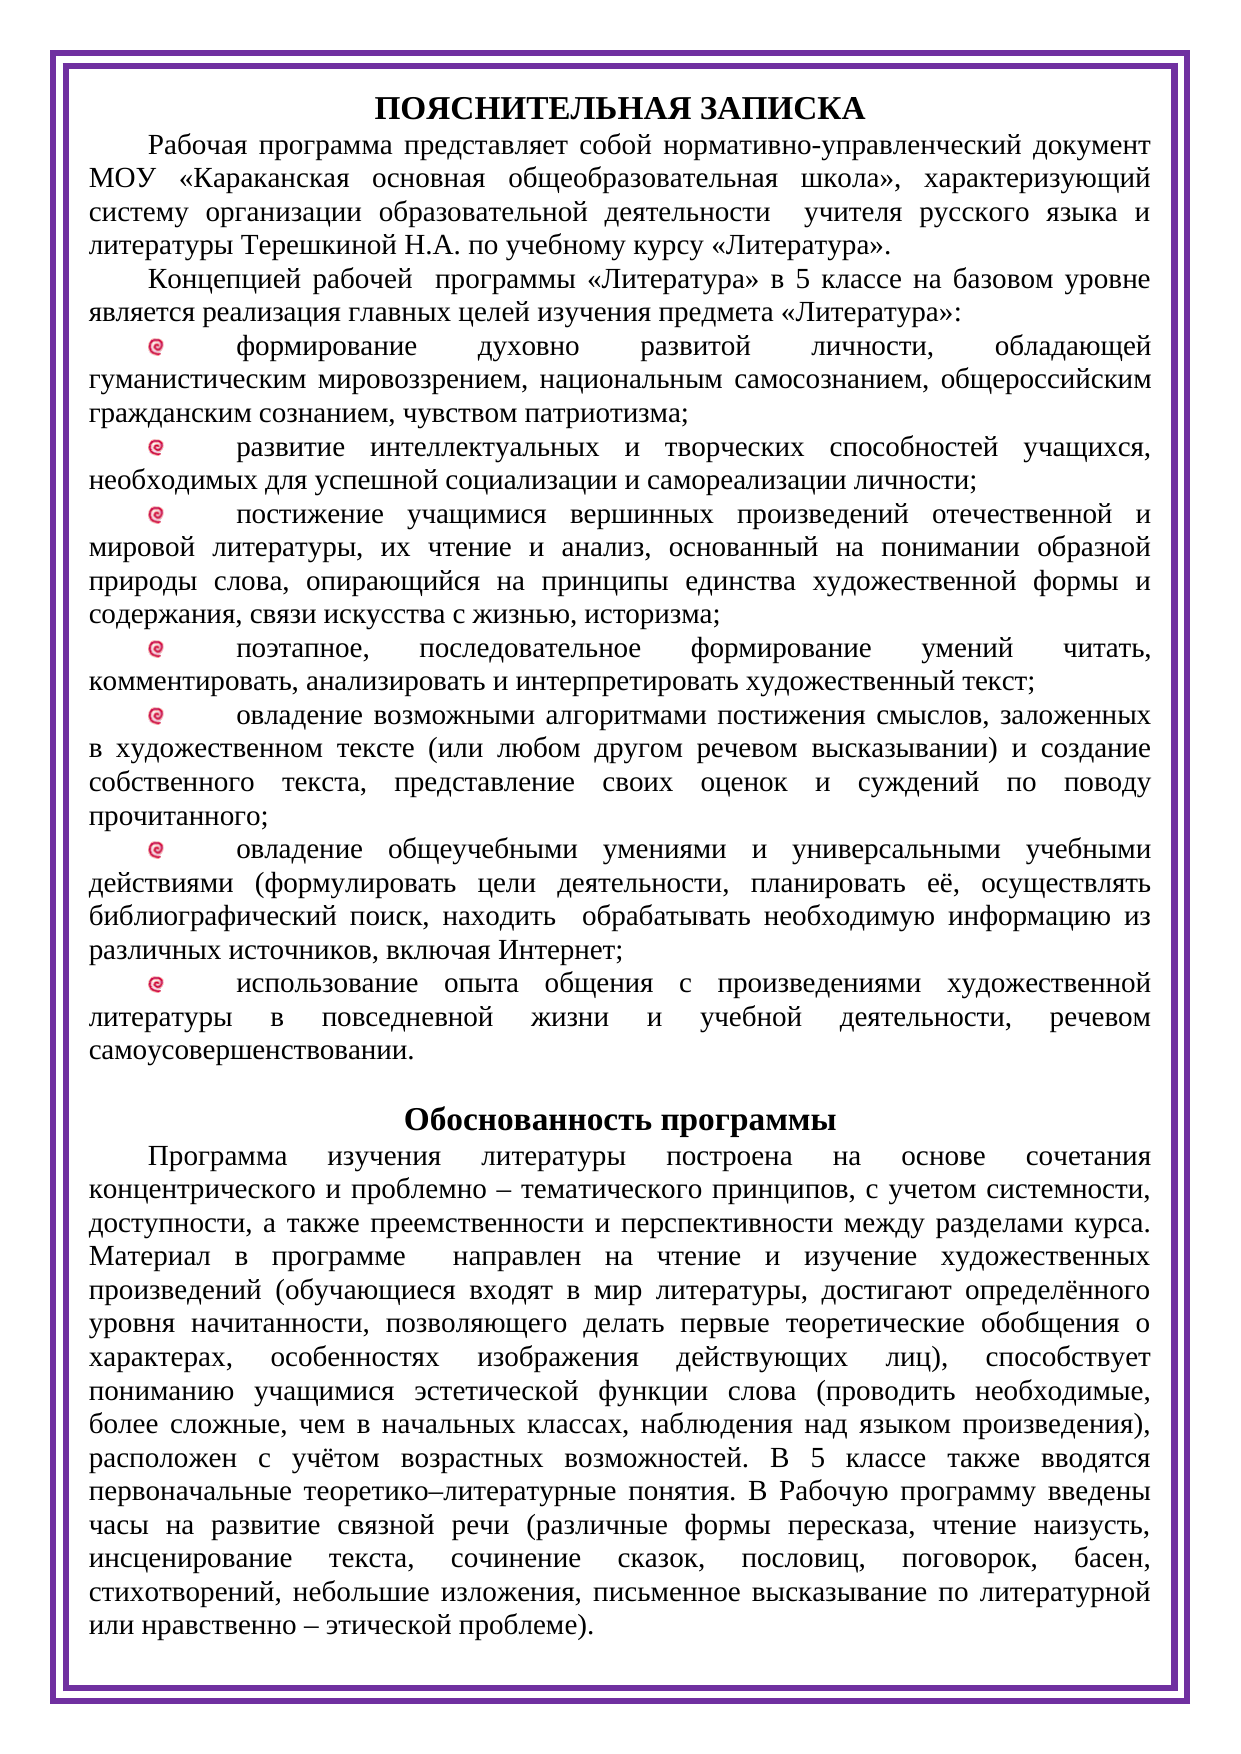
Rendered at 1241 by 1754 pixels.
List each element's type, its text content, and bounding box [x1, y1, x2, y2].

list использование опыта общения с произведениями художественной литературы в повседневной жизни и учебной деятельности, речевом самоусовершенствовании. [88, 965, 1152, 1066]
list овладение возможными алгоритмами постижения смыслов, заложенных в художественном тексте (или любом другом речевом высказывании) и создание собственного текста, представление своих оценок и суждений по поводу прочитанного; [88, 697, 1152, 831]
picture [148, 338, 165, 356]
picture [148, 506, 165, 524]
picture [148, 439, 165, 456]
picture [148, 707, 165, 725]
list поэтапное, последовательное формирование умений читать, комментировать, анализировать и интерпретировать художественный текст; [88, 630, 1152, 697]
picture [148, 976, 165, 993]
text Программа изучения литературы построена на основе сочетания концентрического и проблемно – тематического принципов, с учетом системности, доступности, а также преемственности и перспективности между разделами курса. Материал в программе направлен на чтение и изучение художественных произведений (обучающиеся входят в мир литературы, достигают определённого уровня начитанности, позволяющего делать первые теоретические обобщения о характерах, особенностях изображения действующих лиц), способствует пониманию учащимися эстетической функции слова (проводить необходимые, более сложные, чем в начальных классах, наблюдения над языком произведения), расположен с учётом возрастных возможностей. В 5 классе также вводятся первоначальные теоретико–литературные понятия. В Рабочую программу введены часы на развитие связной речи (различные формы пересказа, чтение наизусть, инсценирование текста, сочинение сказок, пословиц, поговорок, басен, стихотворений, небольшие изложения, письменное высказывание по литературной или нравственно – этической проблеме). [88, 1138, 1152, 1641]
list постижение учащимися вершинных произведений отечественной и мировой литературы, их чтение и анализ, основанный на понимании образной природы слова, опирающийся на принципы единства художественной формы и содержания, связи искусства с жизнью, историзма; [88, 496, 1152, 630]
text Рабочая программа представляет собой нормативно-управленческий документ МОУ «Караканская основная общеобразовательная школа», характеризующий систему организации образовательной деятельности учителя русского языка и литературы Терешкиной Н.А. по учебному курсу «Литература». [88, 127, 1152, 261]
text Концепцией рабочей программы «Литература» в 5 классе на базовом уровне является реализация главных целей изучения предмета «Литература»: [88, 261, 1152, 328]
picture [148, 841, 165, 859]
list формирование духовно развитой личности, обладающей гуманистическим мировоззрением, национальным самосознанием, общероссийским гражданским сознанием, чувством патриотизма; [88, 328, 1152, 429]
text ПОЯСНИТЕЛЬНАЯ ЗАПИСКА [88, 88, 1152, 127]
list развитие интеллектуальных и творческих способностей учащихся, необходимых для успешной социализации и самореализации личности; [88, 429, 1152, 496]
text Обоснованность программы [88, 1099, 1152, 1138]
list овладение общеучебными умениями и универсальными учебными действиями (формулировать цели деятельности, планировать её, осуществлять библиографический поиск, находить обрабатывать необходимую информацию из различных источников, включая Интернет; [88, 831, 1152, 965]
picture [148, 640, 165, 658]
